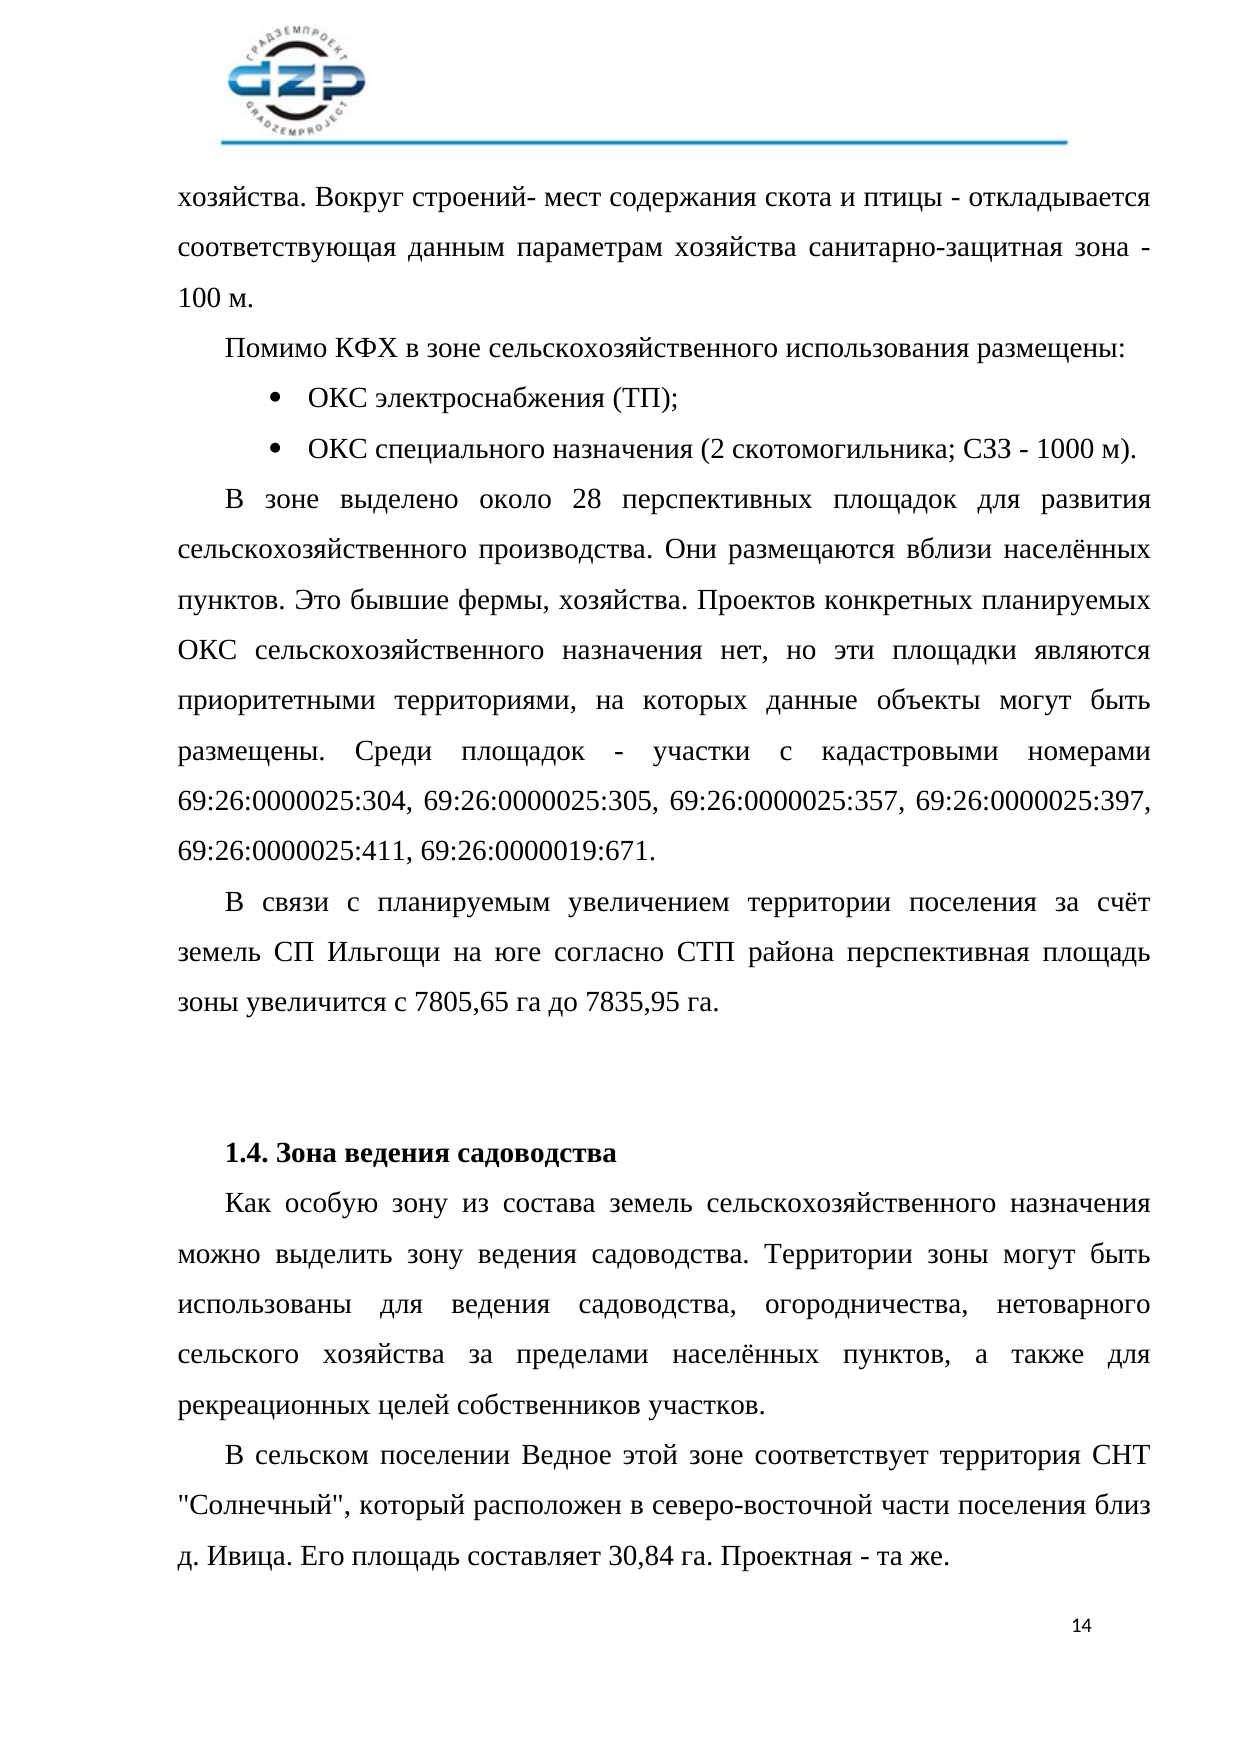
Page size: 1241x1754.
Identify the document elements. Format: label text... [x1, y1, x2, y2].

text В связи с планируемым увеличением территории поселения за счёт земель СП Ильгощи на юге согласно СТП района перспективная площадь зоны увеличится с 7805,65 га до 7835,95 га. [177, 884, 1152, 1018]
list ОКС специального назначения (2 скотомогильника; СЗЗ - 1000 м). [270, 431, 1152, 464]
text В зоне выделено около 28 перспективных площадок для развития сельскохозяйственного производства. Они размещаются вблизи населённых пунктов. Это бывшие фермы, хозяйства. Проектов конкретных планируемых ОКС сельскохозяйственного назначения нет, но эти площадки являются приоритетными территориями, на которых данные объекты могут быть размещены. Среди площадок - участки с кадастровыми номерами 69:26:0000025:304, 69:26:0000025:305, 69:26:0000025:357, 69:26:0000025:397, 69:26:0000025:411, 69:26:0000019:671. [177, 481, 1152, 867]
text 1.4. Зона ведения садоводства [177, 1135, 1152, 1169]
text Как особую зону из состава земель сельскохозяйственного назначения можно выделить зону ведения садоводства. Территории зоны могут быть использованы для ведения садоводства, огородничества, нетоварного сельского хозяйства за пределами населённых пунктов, а также для рекреационных целей собственников участков. [177, 1186, 1152, 1420]
text Помимо КФХ в зоне сельскохозяйственного использования размещены: [177, 330, 1152, 364]
list ОКС электроснабжения (ТП); [270, 380, 1152, 414]
picture [203, 25, 1084, 154]
text В сельском поселении Ведное этой зоне соответствует территория СНТ "Солнечный", который расположен в северо-восточной части поселения близ д. Ивица. Его площадь составляет 30,84 га. Проектная - та же. [177, 1437, 1152, 1571]
